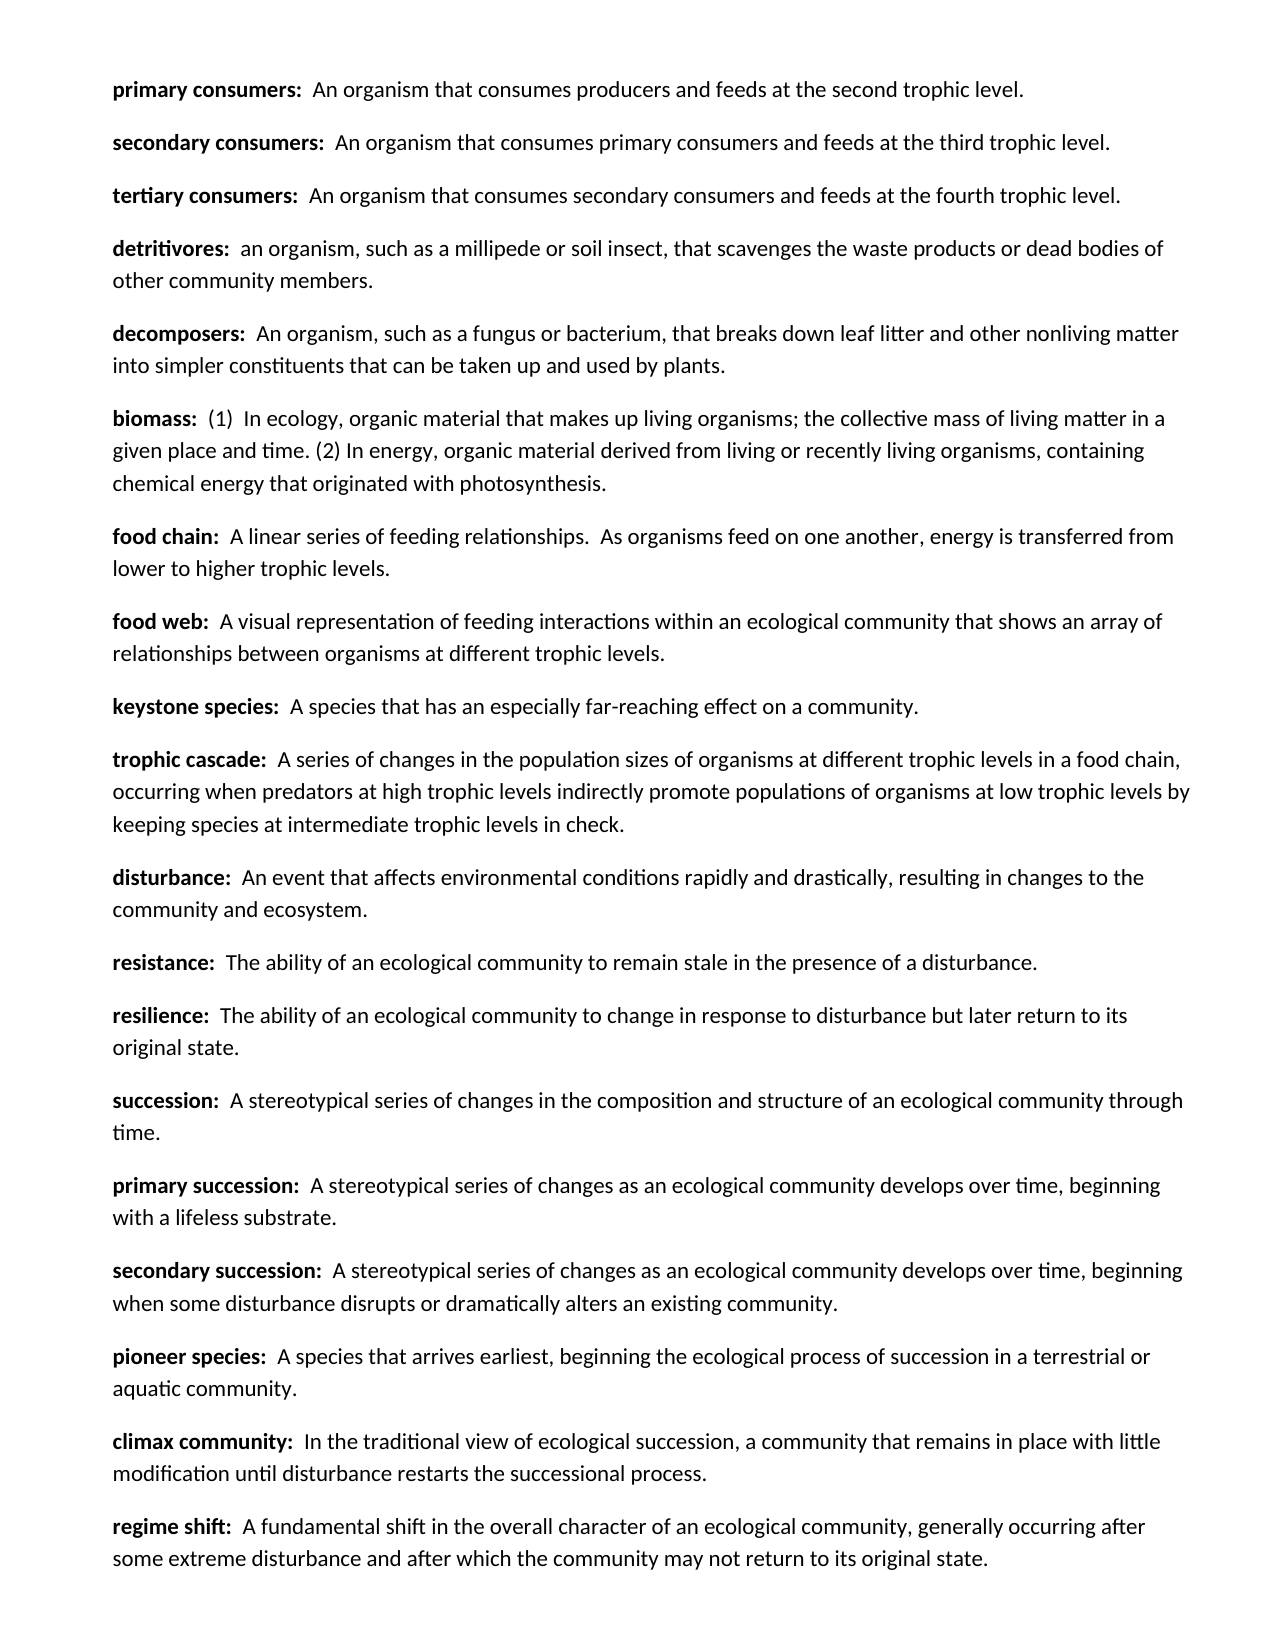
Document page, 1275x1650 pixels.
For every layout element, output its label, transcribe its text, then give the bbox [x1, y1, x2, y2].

text resistance: The ability of an ecological community to remain stale in the presence of a disturbance. [112, 948, 1200, 976]
text disturbance: An event that affects environmental conditions rapidly and drastically, resulting in changes to the community and ecosystem. [112, 863, 1200, 923]
text climax community: In the traditional view of ecological succession, a community that remains in place with little modification until disturbance restarts the successional process. [112, 1427, 1200, 1487]
text pioneer species: A species that arrives earliest, beginning the ecological process of succession in a terrestrial or aquatic community. [112, 1342, 1200, 1402]
text detritivores: an organism, such as a millipede or soil insect, that scavenges the waste products or dead bodies of other community members. [112, 234, 1200, 294]
text keystone species: A species that has an especially far-reaching effect on a community. [112, 692, 1200, 720]
text secondary succession: A stereotypical series of changes as an ecological community develops over time, beginning when some disturbance disrupts or dramatically alters an existing community. [112, 1257, 1200, 1317]
text biomass: (1) In ecology, organic material that makes up living organisms; the collective mass of living matter in a given place and time. (2) In energy, organic material derived from living or recently living organisms, containing chemical energy that originated with photosynthesis. [112, 404, 1200, 497]
text food chain: A linear series of feeding relationships. As organisms feed on one another, energy is transferred from lower to higher trophic levels. [112, 522, 1200, 582]
text trophic cascade: A series of changes in the population sizes of organisms at different trophic levels in a food chain, occurring when predators at high trophic levels indirectly promote populations of organisms at low trophic levels by keeping species at intermediate trophic levels in check. [112, 745, 1200, 838]
text primary succession: A stereotypical series of changes as an ecological community develops over time, beginning with a lifeless substrate. [112, 1171, 1200, 1232]
text decomposers: An organism, such as a fungus or bacterium, that breaks down leaf litter and other nonliving matter into simpler constituents that can be taken up and used by plants. [112, 319, 1200, 379]
text resilience: The ability of an ecological community to change in response to disturbance but later return to its original state. [112, 1001, 1200, 1061]
text food web: A visual representation of feeding interactions within an ecological community that shows an array of relationships between organisms at different trophic levels. [112, 607, 1200, 667]
text regime shift: A fundamental shift in the overall character of an ecological community, generally occurring after some extreme disturbance and after which the community may not return to its original state. [112, 1512, 1200, 1572]
text succession: A stereotypical series of changes in the composition and structure of an ecological community through time. [112, 1086, 1200, 1146]
text secondary consumers: An organism that consumes primary consumers and feeds at the third trophic level. [112, 128, 1200, 156]
text tertiary consumers: An organism that consumes secondary consumers and feeds at the fourth trophic level. [112, 181, 1200, 209]
text primary consumers: An organism that consumes producers and feeds at the second trophic level. [112, 75, 1200, 103]
